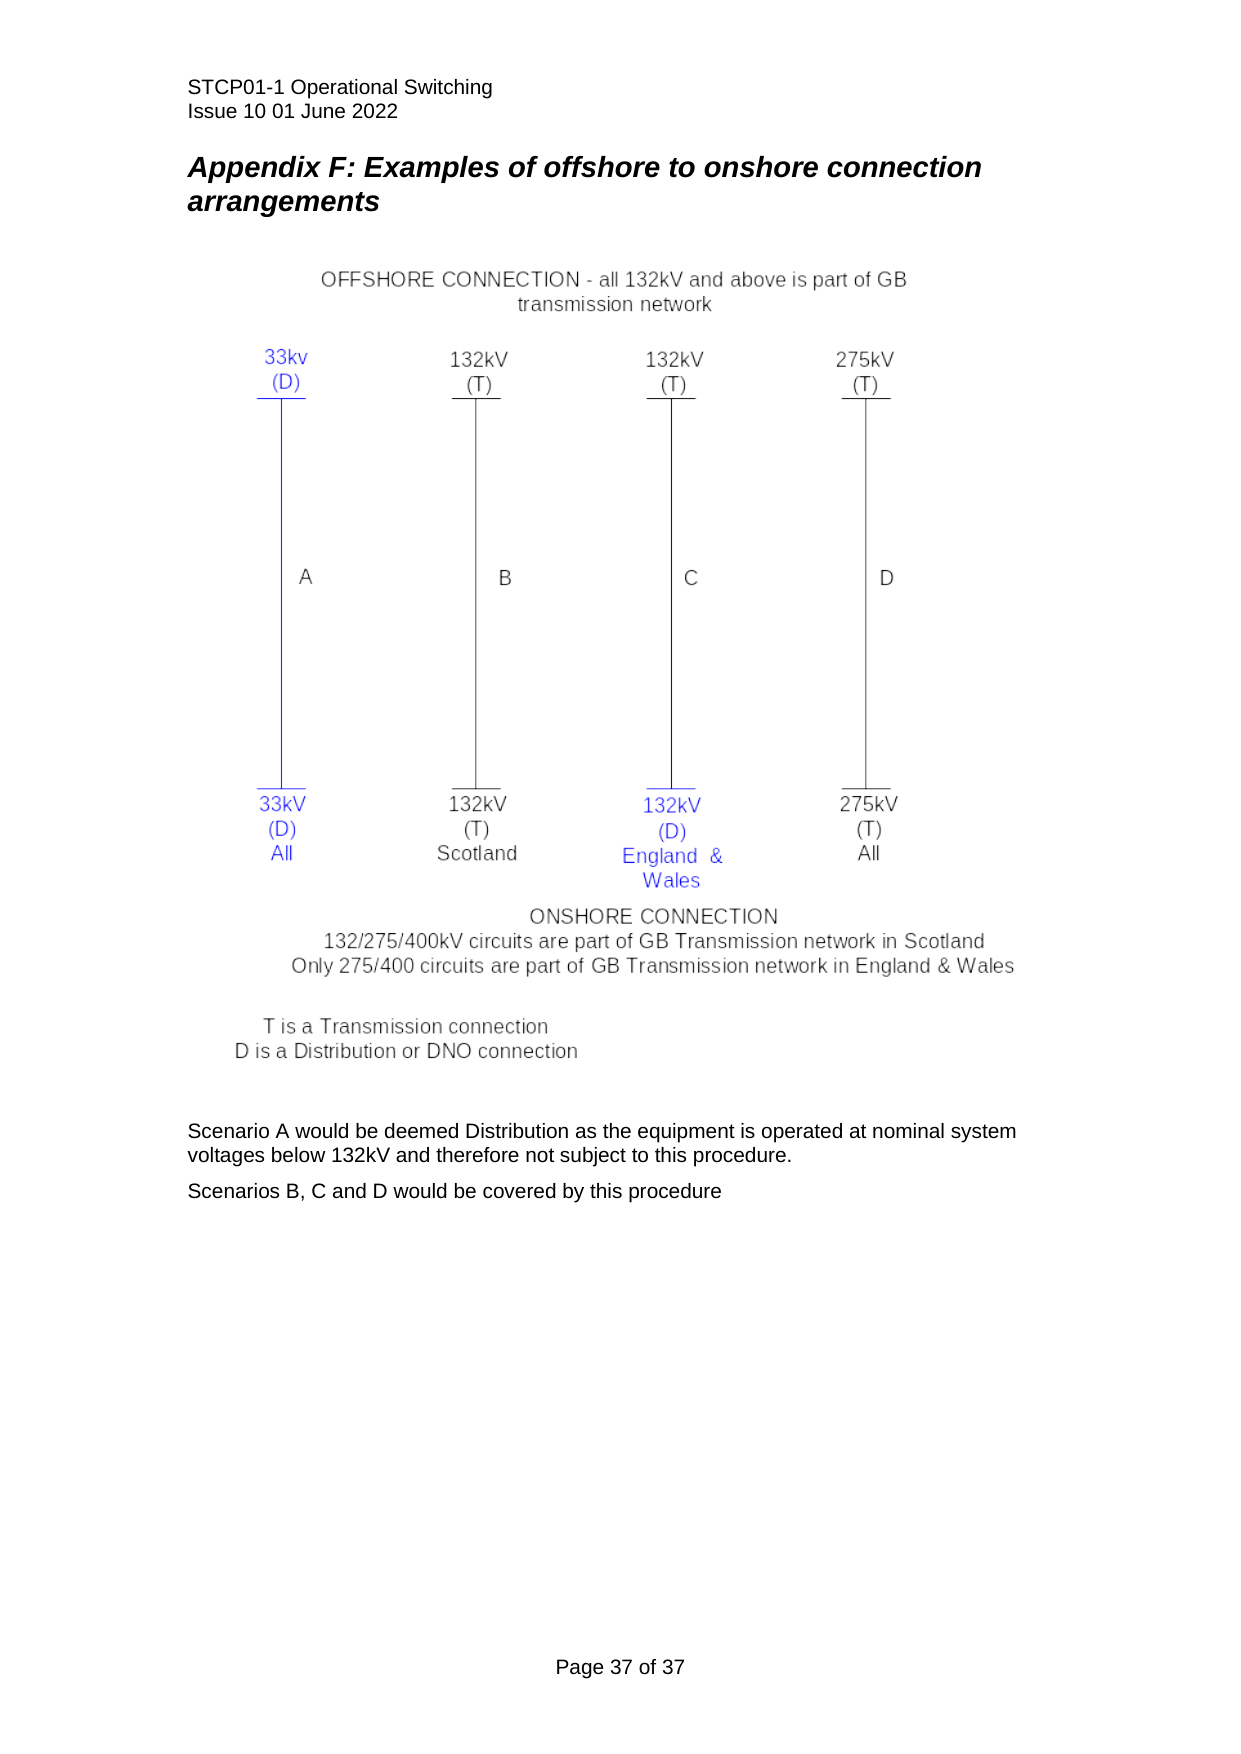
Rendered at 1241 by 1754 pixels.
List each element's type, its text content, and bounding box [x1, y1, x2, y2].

text Appendix F: Examples of offshore to onshore connection arrangements [187, 150, 1053, 217]
text Scenarios B, C and D would be covered by this procedure [187, 1179, 1053, 1203]
text Scenario A would be deemed Distribution as the equipment is operated at nominal system voltages below 132kV and therefore not subject to this procedure. [187, 1119, 1053, 1167]
